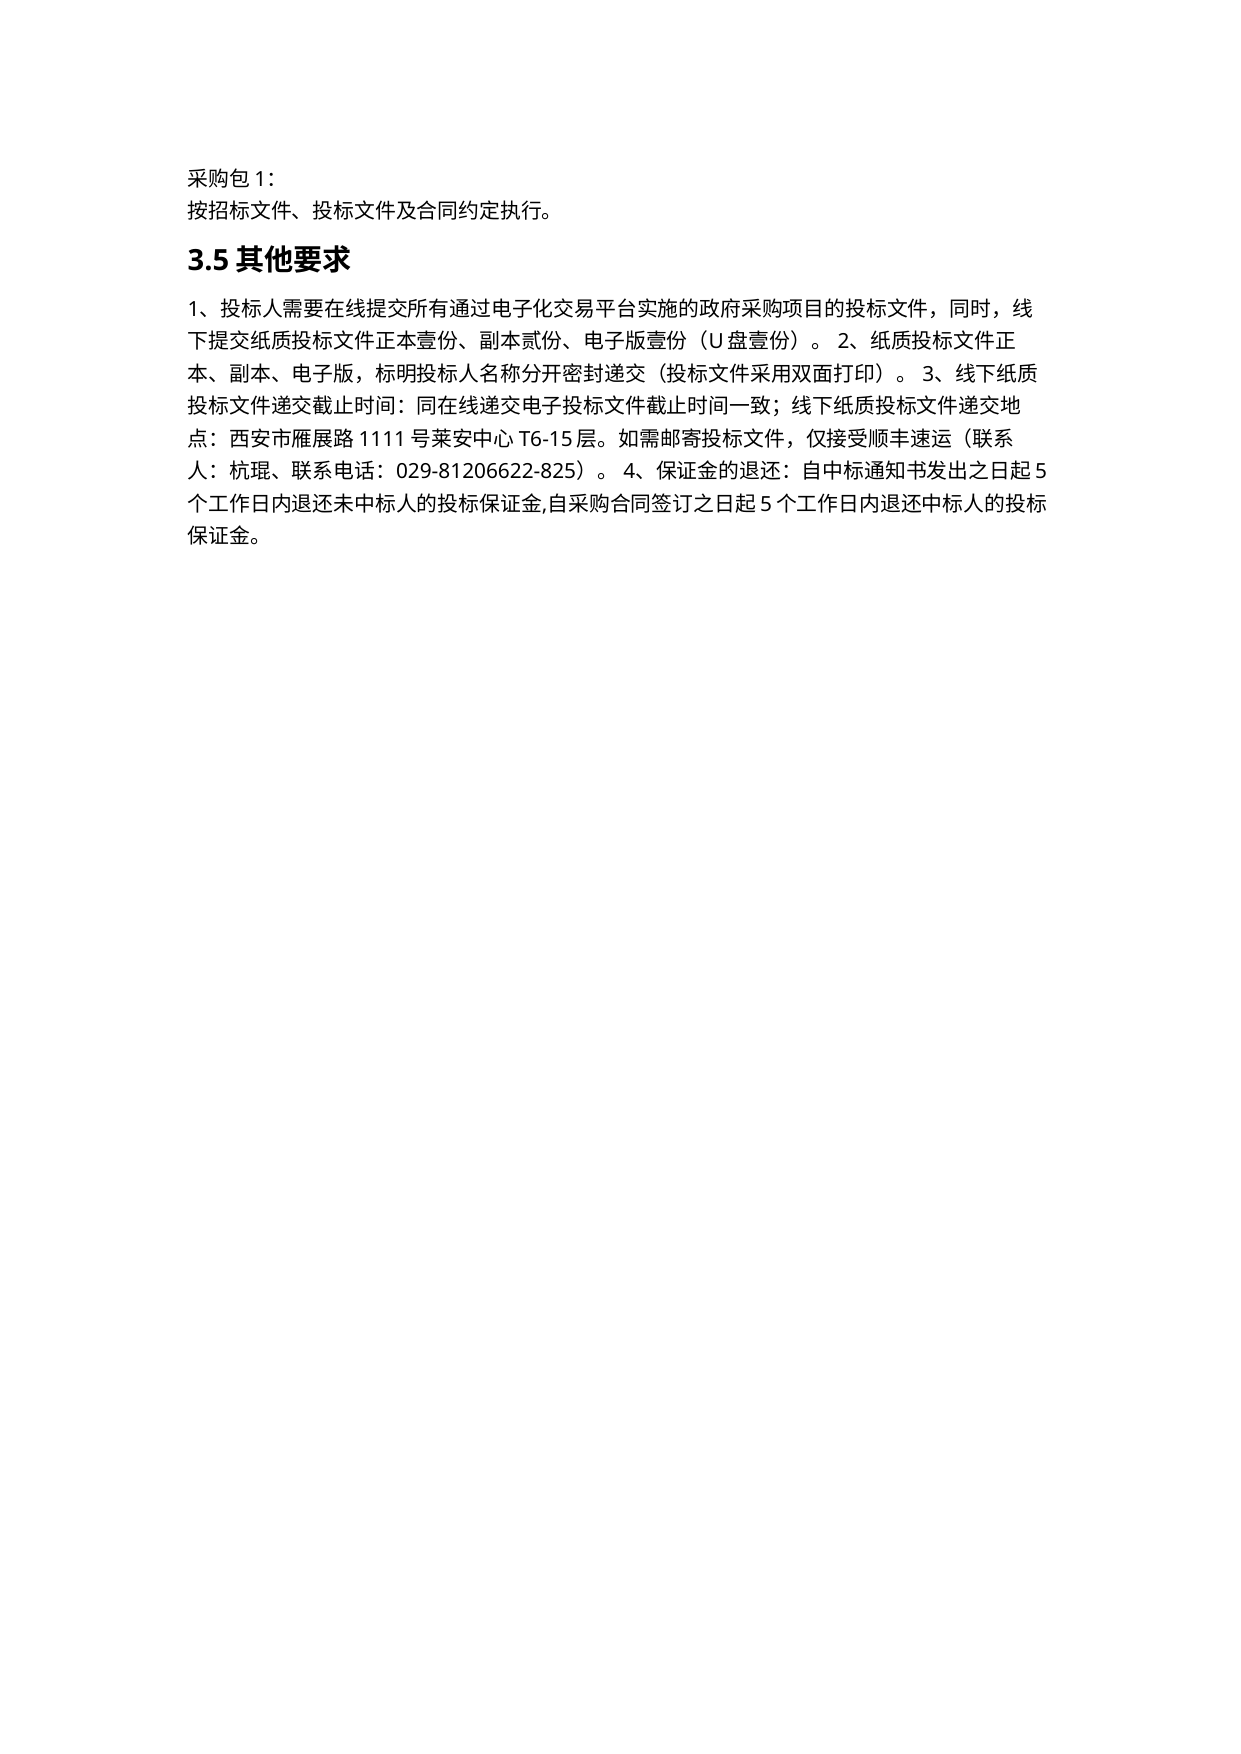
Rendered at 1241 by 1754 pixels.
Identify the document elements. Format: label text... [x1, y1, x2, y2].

text 1、投标人需要在线提交所有通过电子化交易平台实施的政府采购项目的投标文件，同时，线下提交纸质投标文件正本壹份、副本贰份、电子版壹份（U盘壹份）。 2、纸质投标文件正本、副本、电子版，标明投标人名称分开密封递交（投标文件采用双面打印）。 3、线下纸质投标文件递交截止时间：同在线递交电子投标文件截止时间一致；线下纸质投标文件递交地点：西安市雁展路1111号莱安中心T6-15层。如需邮寄投标文件，仅接受顺丰速运（联系人：杭琨、联系电话：029-81206622-825）。 4、保证金的退还：自中标通知书发出之日起5个工作日内退还未中标人的投标保证金,自采购合同签订之日起5个工作日内退还中标人的投标保证金。 [187, 292, 1053, 552]
text 3.5其他要求 [187, 227, 1053, 292]
text 采购包1： [187, 162, 1053, 194]
text 按招标文件、投标文件及合同约定执行。 [187, 194, 1053, 227]
